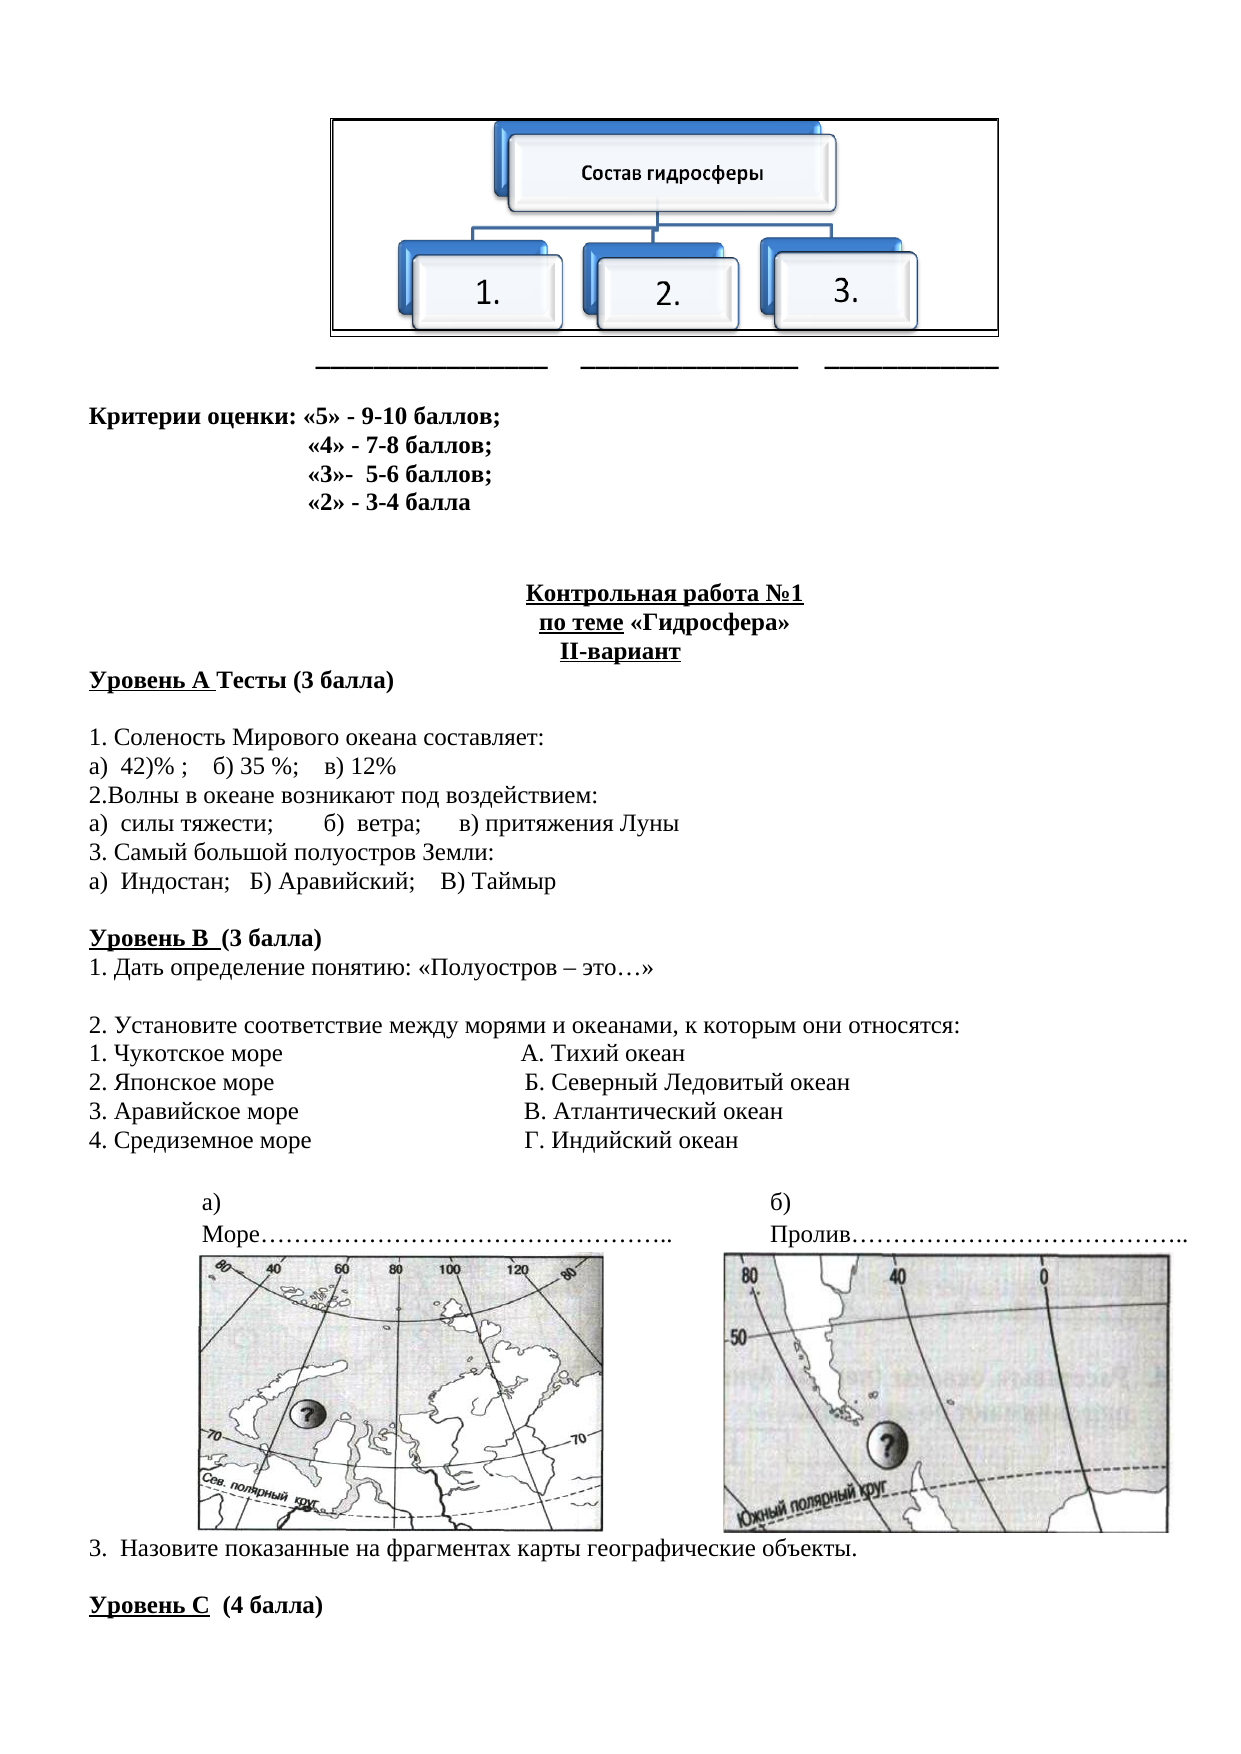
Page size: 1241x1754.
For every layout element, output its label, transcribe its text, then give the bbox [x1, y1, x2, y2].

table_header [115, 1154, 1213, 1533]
picture [723, 1252, 1174, 1533]
text «2» - 3-4 балла [88, 487, 1152, 516]
text 3. Самый большой полуостров Земли: [88, 837, 1152, 866]
text Контрольная работа №1 [177, 578, 1152, 607]
text Уровень С (4 балла) [88, 1590, 1152, 1619]
text 1. Соленость Мирового океана составляет: [88, 722, 1152, 751]
text 2. Японское море Б. Северный Ледовитый океан [88, 1067, 1152, 1096]
text Критерии оценки: «5» - 9-10 баллов; [88, 401, 1152, 430]
text II-вариант [88, 636, 1152, 665]
text «3»- 5-6 баллов; [88, 459, 1152, 487]
text Уровень А Тесты (3 балла) [88, 665, 1152, 693]
text 2.Волны в океане возникают под воздействием: [88, 780, 1152, 808]
text Уровень В (3 балла) [88, 923, 1152, 952]
text 4. Средиземное море Г. Индийский океан [88, 1125, 1152, 1153]
text «4» - 7-8 баллов; [88, 430, 1152, 459]
picture [195, 1252, 604, 1532]
text ________________ _______________ ____________ [177, 337, 1152, 372]
text 1. Дать определение понятию: «Полуостров – это…» [88, 952, 1152, 981]
text 3. Назовите показанные на фрагментах карты географические объекты. [88, 1533, 1152, 1561]
text по теме «Гидросфера» [88, 607, 1152, 636]
text 3. Аравийское море В. Атлантический океан [88, 1096, 1152, 1125]
text 2. Установите соответствие между морями и океанами, к которым они относятся: [88, 1010, 1152, 1038]
text 1. Чукотское море А. Тихий океан [88, 1038, 1152, 1067]
text а) Индостан; Б) Аравийский; В) Таймыр [88, 866, 1152, 895]
text а) силы тяжести; б) ветра; в) притяжения Луны [88, 808, 1152, 837]
text а) 42)% ; б) 35 %; в) 12% [88, 751, 1152, 780]
picture [331, 119, 998, 336]
